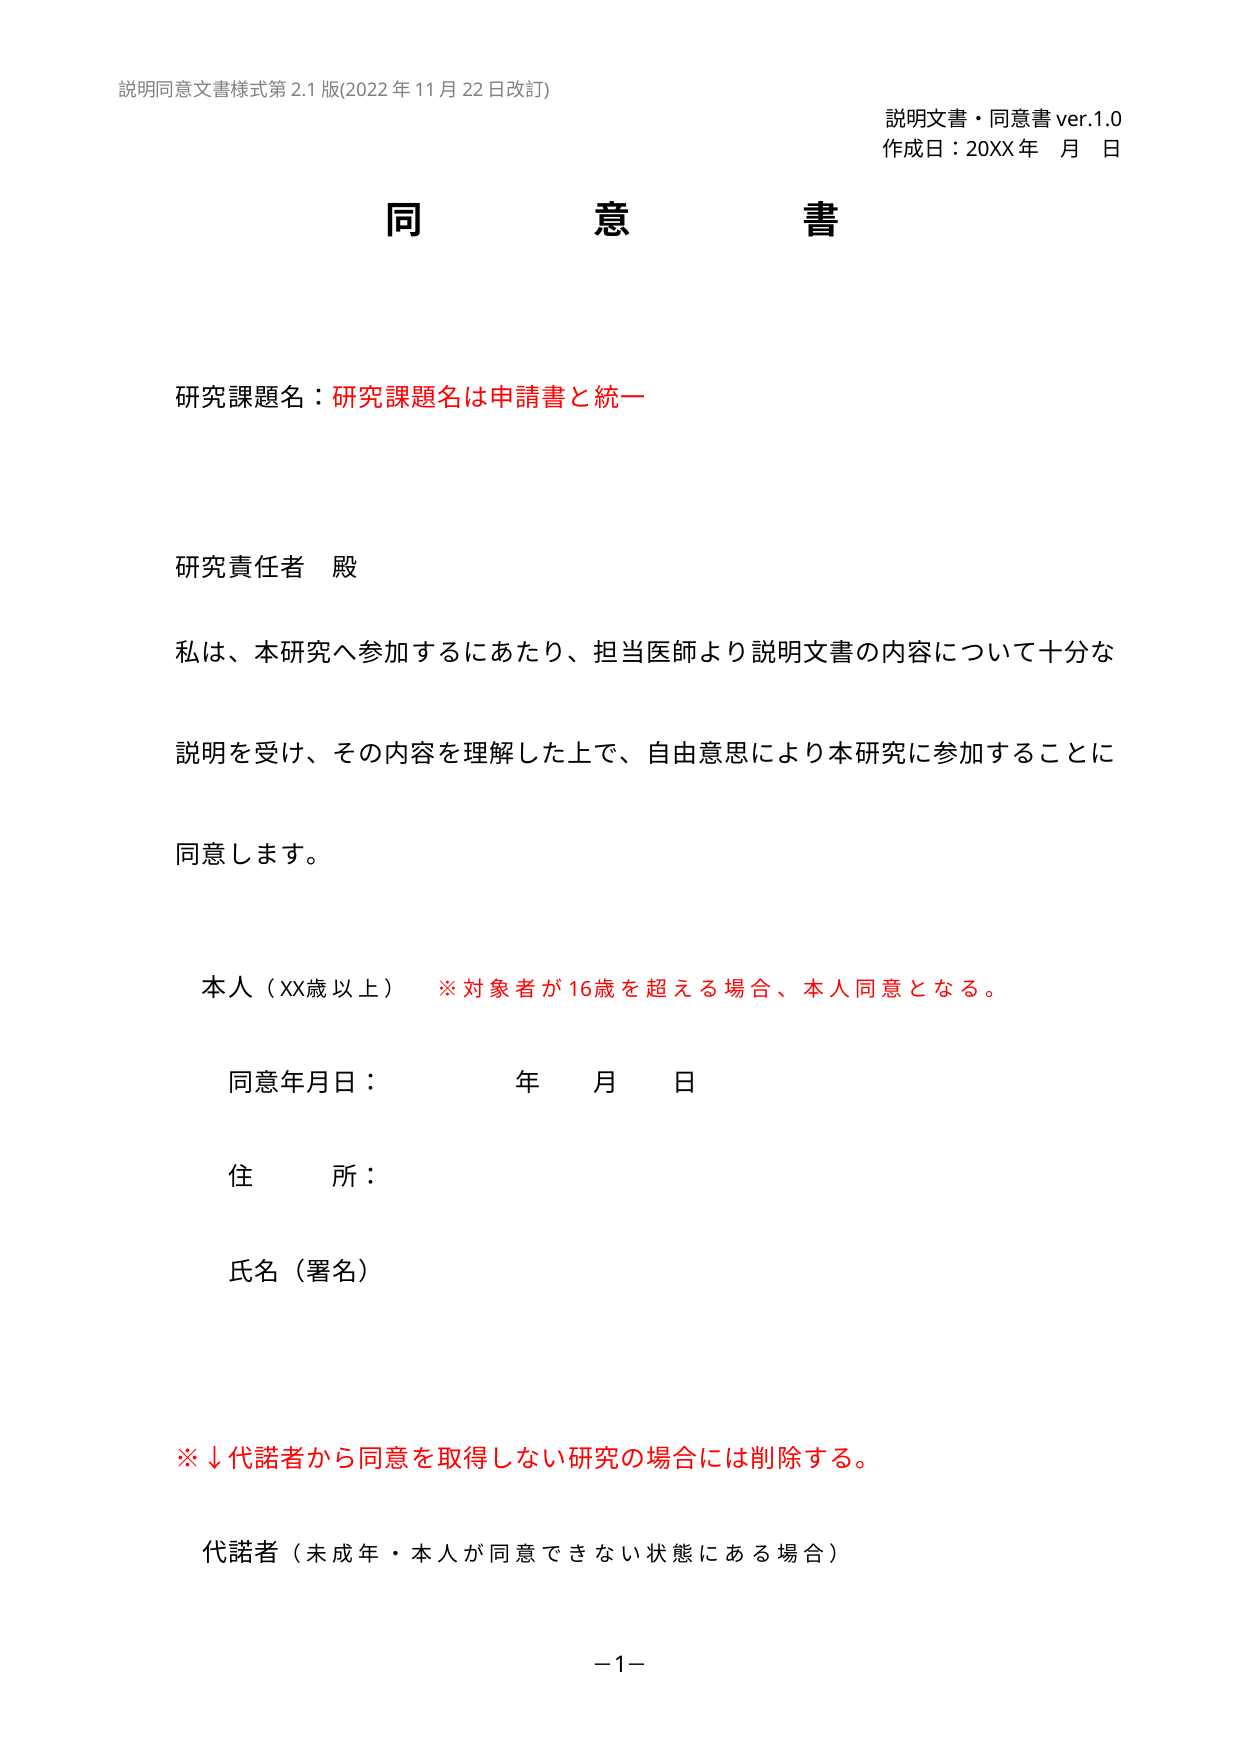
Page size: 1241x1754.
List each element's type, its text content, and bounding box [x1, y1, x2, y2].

text 代諾者（未成年・本人が同意できない状態にある場合） [123, 1517, 1117, 1584]
text 氏名（署名） [123, 1235, 1117, 1303]
text 私は、本研究へ参加するにあたり、担当医師より説明文書の内容について十分な説明を受け、その内容を理解した上で、自由意思により本研究に参加することに同意します。 [123, 617, 1117, 886]
text ※↓代諾者から同意を取得しない研究の場合には削除する。 [123, 1423, 1117, 1490]
text 研究責任者 殿 [123, 531, 1117, 599]
text 同意年月日： 年 月 日 [123, 1046, 1117, 1114]
text 同 意 書 [123, 183, 1117, 250]
text 本人（XX歳以上） ※対象者が16歳を超える場合、本人同意となる。 [123, 952, 1117, 1019]
text 住 所： [123, 1141, 1117, 1208]
text 研究課題名：研究課題名は申請書と統一 [123, 362, 1117, 429]
